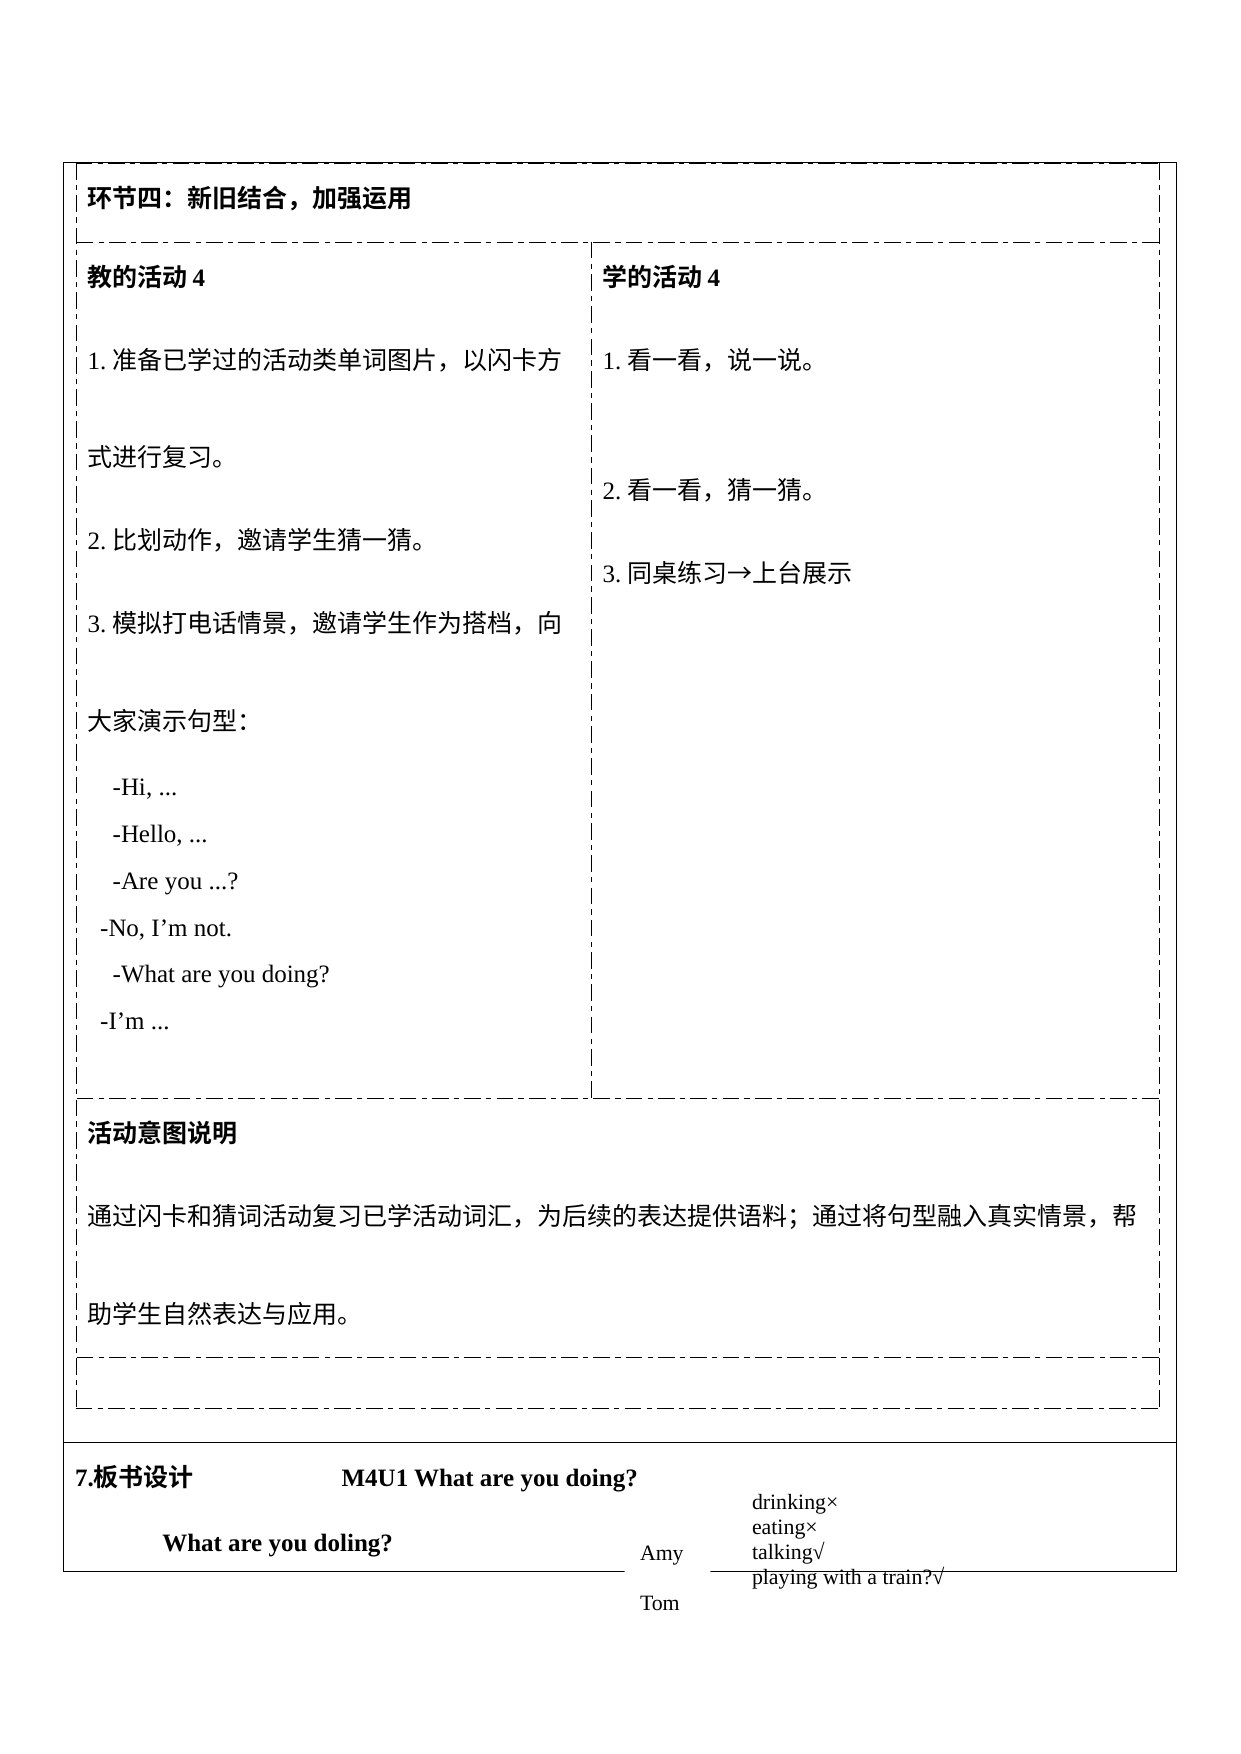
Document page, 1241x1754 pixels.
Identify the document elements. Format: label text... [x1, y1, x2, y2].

table_cell 6.学习活动设计 [64, 163, 1176, 1442]
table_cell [64, 1443, 1176, 1571]
